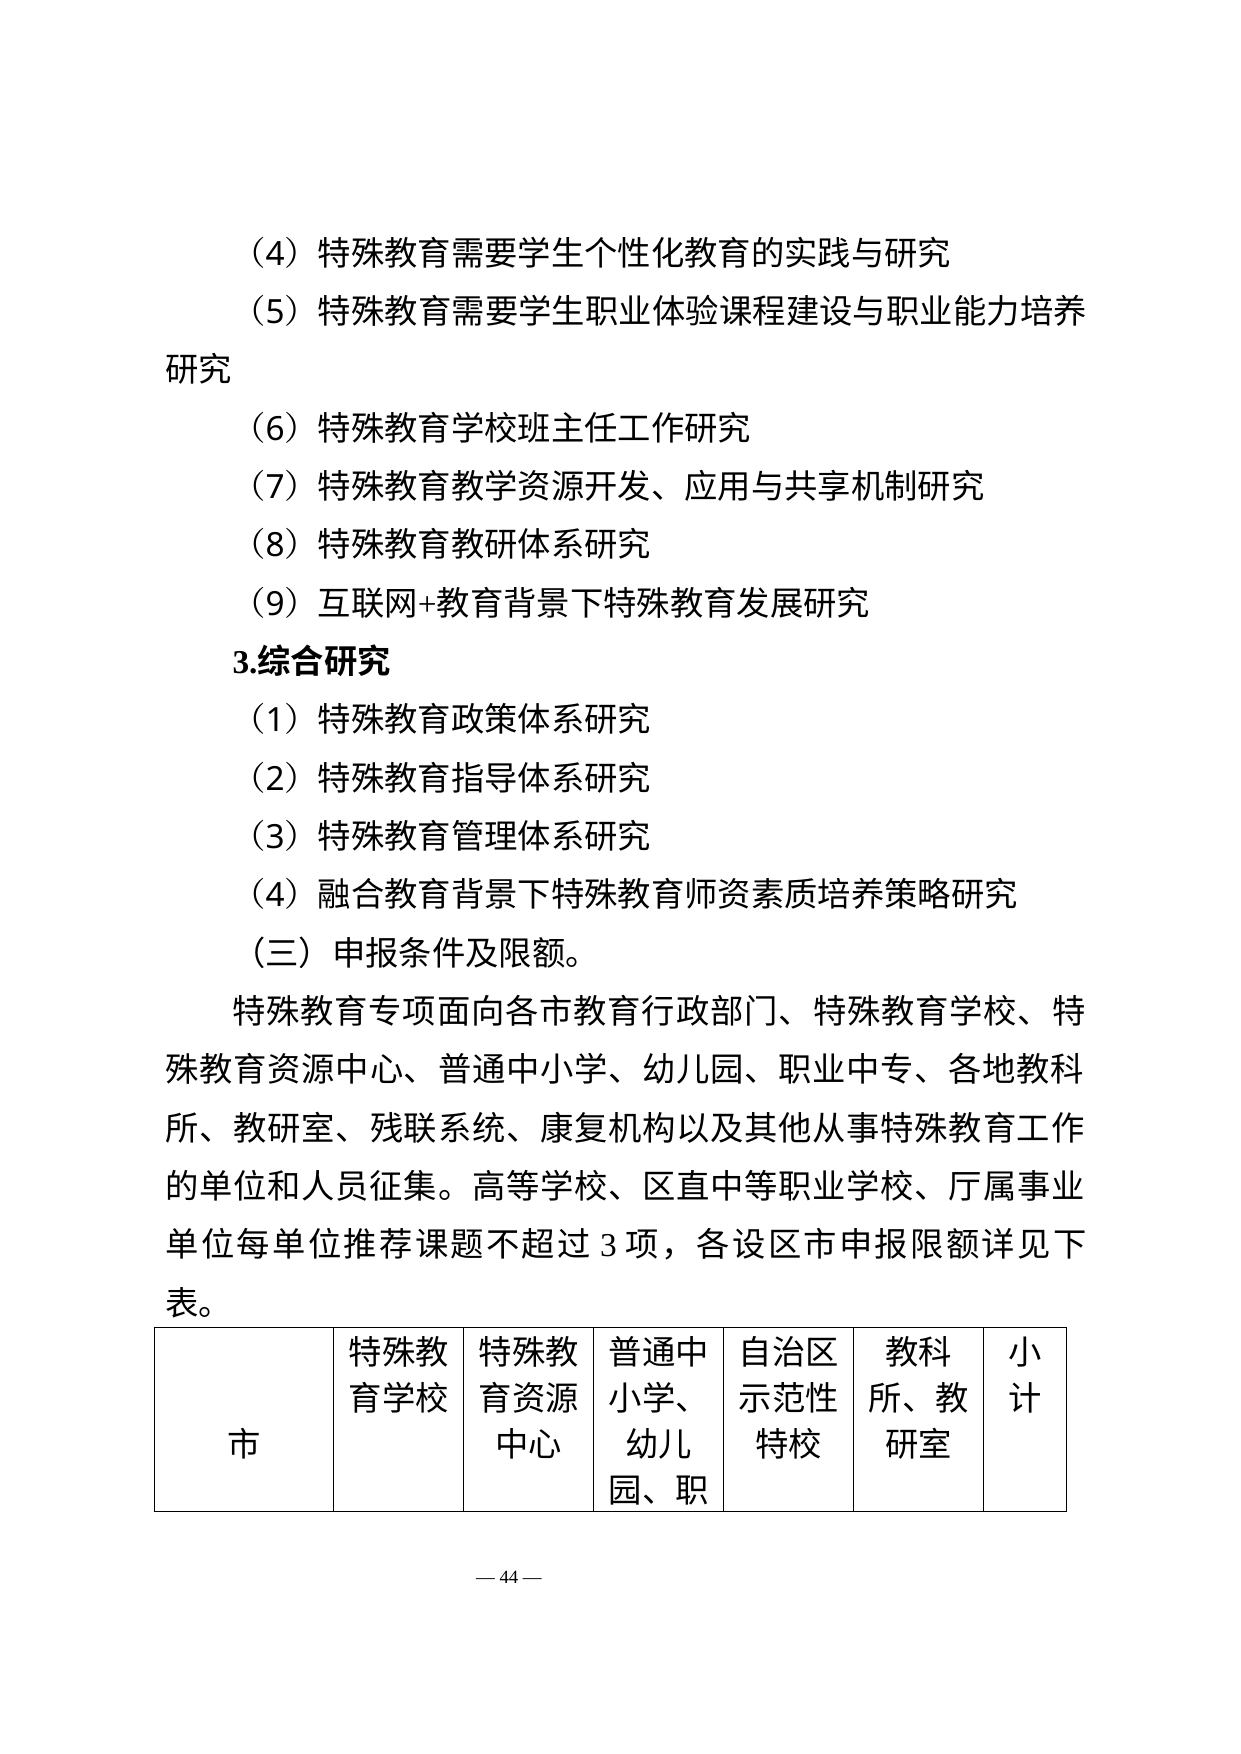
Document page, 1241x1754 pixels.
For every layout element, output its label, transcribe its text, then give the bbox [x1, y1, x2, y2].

list 特殊教育教研体系研究 [165, 510, 1087, 568]
list 特殊教育指导体系研究 [165, 743, 1087, 802]
list 特殊教育需要学生个性化教育的实践与研究 [165, 218, 1087, 277]
table_header 普通中小学、幼儿园、职业中专 [594, 1328, 723, 1511]
list 特殊教育学校班主任工作研究 [165, 393, 1087, 452]
list 融合教育背景下特殊教育师资素质培养策略研究 [165, 860, 1087, 918]
table_header 教科所、教研室 [854, 1328, 983, 1511]
table_header 特殊教育资源中心 [464, 1328, 593, 1511]
list 特殊教育政策体系研究 [165, 685, 1087, 743]
list 特殊教育管理体系研究 [165, 802, 1087, 860]
table_header 市 类别 [155, 1328, 333, 1511]
list 特殊教育需要学生职业体验课程建设与职业能力培养研究 [165, 277, 1087, 393]
list 互联网+教育背景下特殊教育发展研究 [165, 568, 1087, 627]
list （三）申报条件及限额。 [165, 918, 1087, 977]
table_header 特殊教育学校 [334, 1328, 463, 1511]
table_header 自治区示范性特校 [724, 1328, 853, 1511]
table_header 小计 [984, 1328, 1066, 1511]
list 特殊教育教学资源开发、应用与共享机制研究 [165, 452, 1087, 510]
list 3.综合研究 [165, 627, 1087, 685]
list 特殊教育专项面向各市教育行政部门、特殊教育学校、特殊教育资源中心、普通中小学、幼儿园、职业中专、各地教科所、教研室、残联系统、康复机构以及其他从事特殊教育工作的单位和人员征集。高等学校、区直中等职业学校、厅属事业单位每单位推荐课题不超过3项，各设区市申报限额详见下表。 [165, 977, 1087, 1327]
